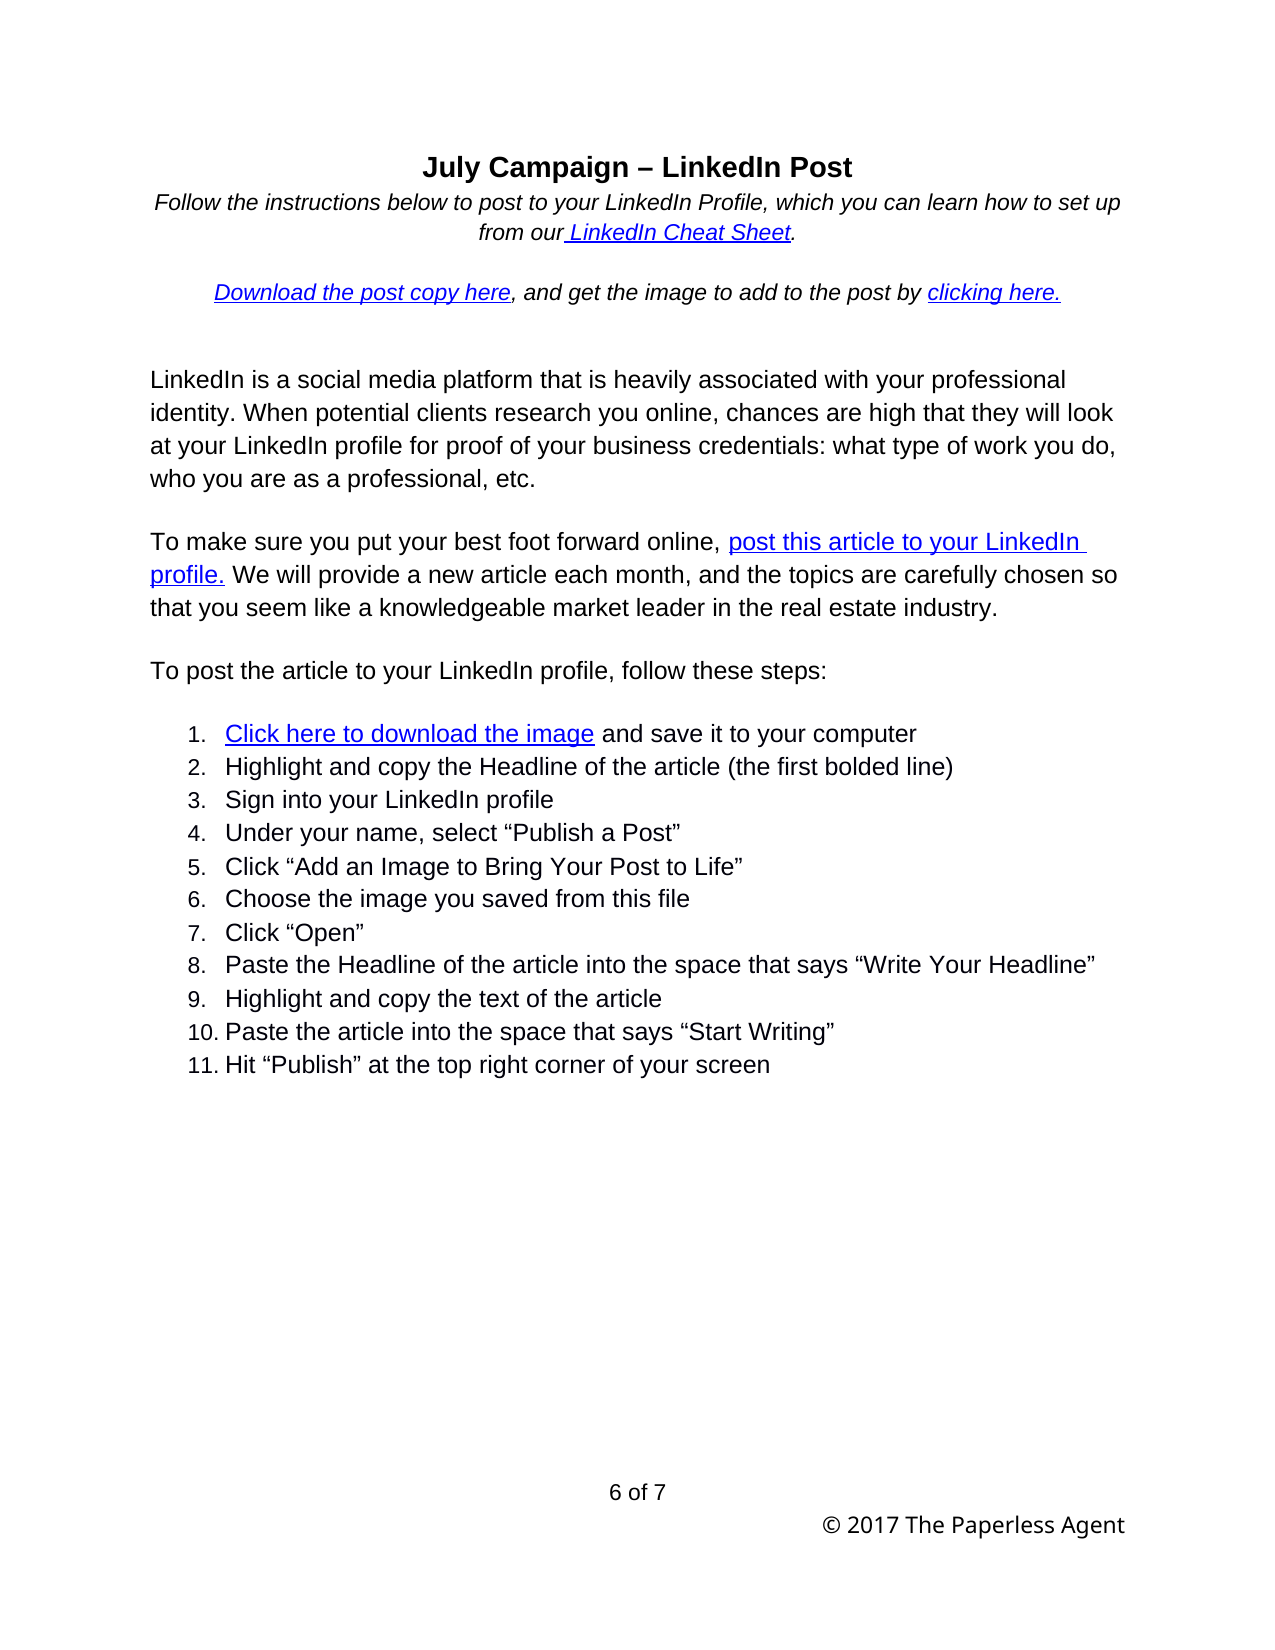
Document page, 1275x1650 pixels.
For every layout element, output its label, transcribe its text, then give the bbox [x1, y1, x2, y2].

text July Campaign – LinkedIn Post [150, 150, 1125, 183]
list Choose the image you saved from this file [187, 884, 1125, 913]
list Paste the article into the space that says “Start Writing” [187, 1017, 1125, 1045]
text To post the article to your LinkedIn profile, follow these steps: [150, 656, 1125, 685]
list Click “Open” [187, 917, 1125, 946]
list Highlight and copy the text of the article [187, 983, 1125, 1012]
list Highlight and copy the Headline of the article (the first bolded line) [187, 752, 1125, 781]
text Download the post copy here, and get the image to add to the post by clicking here. [150, 279, 1125, 306]
list Hit “Publish” at the top right corner of your screen [187, 1049, 1125, 1078]
text LinkedIn is a social media platform that is heavily associated with your professional identity. When potential clients research you online, chances are high that they will look at your LinkedIn profile for proof of your business credentials: what type of work you do, who you are as a professional, etc. [150, 364, 1125, 492]
list Under your name, select “Publish a Post” [187, 818, 1125, 847]
text To make sure you put your best foot forward online, post this article to your LinkedIn profile. We will provide a new article each month, and the topics are carefully chosen so that you seem like a knowledgeable market leader in the real estate industry. [150, 527, 1125, 622]
text Follow the instructions below to post to your LinkedIn Profile, which you can learn how to set up from our LinkedIn Cheat Sheet. [150, 188, 1125, 245]
list Click here to download the image and save it to your computer [187, 719, 1125, 748]
list Paste the Headline of the article into the space that says “Write Your Headline” [187, 951, 1125, 979]
list Click “Add an Image to Bring Your Post to Life” [187, 851, 1125, 880]
list Sign into your LinkedIn profile [187, 785, 1125, 814]
